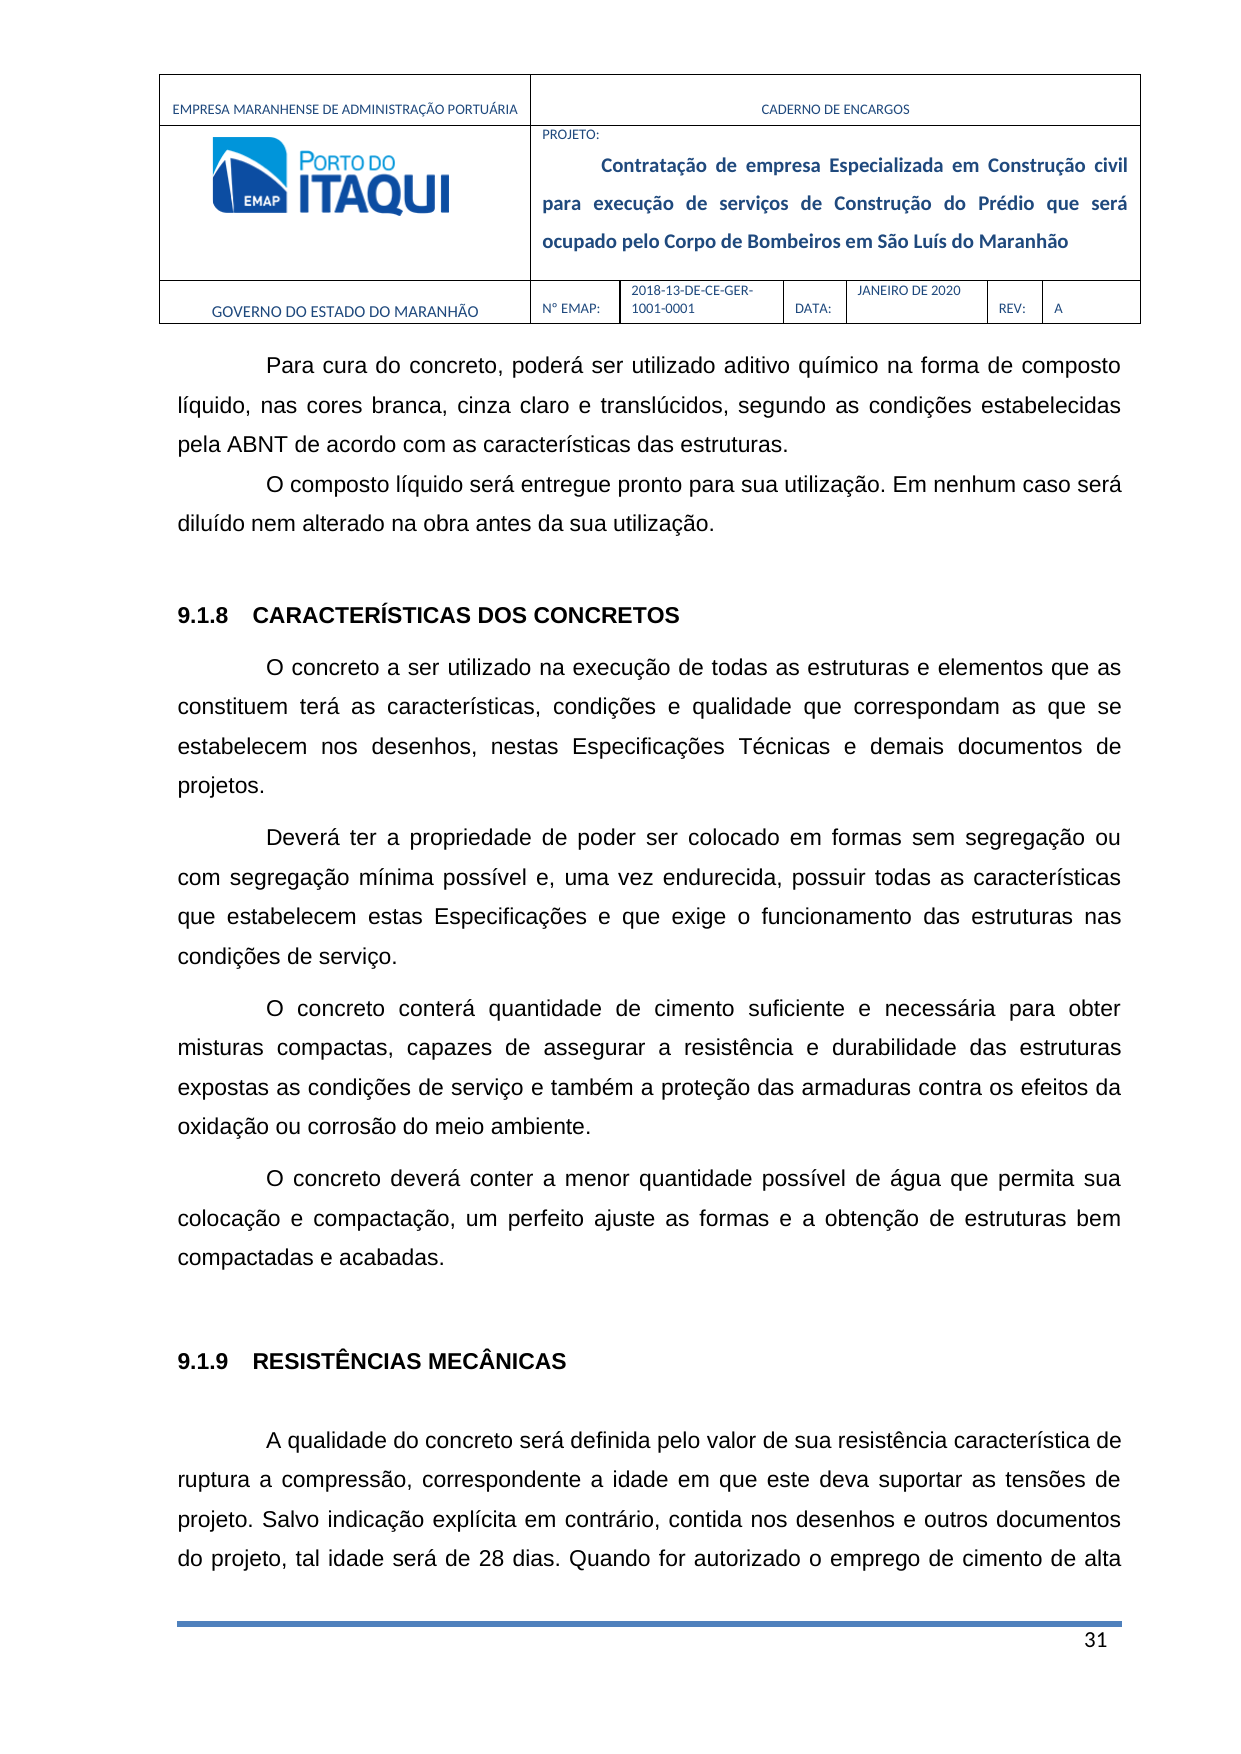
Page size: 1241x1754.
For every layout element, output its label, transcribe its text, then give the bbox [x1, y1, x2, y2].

text O concreto a ser utilizado na execução de todas as estruturas e elementos que as constituem terá as características, condições e qualidade que correspondam as que se estabelecem nos desenhos, nestas Especificações Técnicas e demais documentos de projetos. [177, 654, 1122, 798]
text O composto líquido será entregue pronto para sua utilização. Em nenhum caso será diluído nem alterado na obra antes da sua utilização. [177, 471, 1122, 537]
picture [212, 137, 449, 216]
text Para cura do concreto, poderá ser utilizado aditivo químico na forma de composto líquido, nas cores branca, cinza claro e translúcidos, segundo as condições estabelecidas pela ABNT de acordo com as características das estruturas. [177, 352, 1122, 458]
text Deverá ter a propriedade de poder ser colocado em formas sem segregação ou com segregação mínima possível e, uma vez endurecida, possuir todas as características que estabelecem estas Especificações e que exige o funcionamento das estruturas nas condições de serviço. [177, 824, 1122, 969]
subtitle CARACTERÍSTICAS DOS CONCRETOS [177, 602, 1122, 628]
text O concreto conterá quantidade de cimento suficiente e necessária para obter misturas compactas, capazes de assegurar a resistência e durabilidade das estruturas expostas as condições de serviço e também a proteção das armaduras contra os efeitos da oxidação ou corrosão do meio ambiente. [177, 994, 1122, 1139]
text O concreto deverá conter a menor quantidade possível de água que permita sua colocação e compactação, um perfeito ajuste as formas e a obtenção de estruturas bem compactadas e acabadas. [177, 1165, 1122, 1270]
subtitle RESISTÊNCIAS MECÂNICAS [177, 1348, 1122, 1374]
